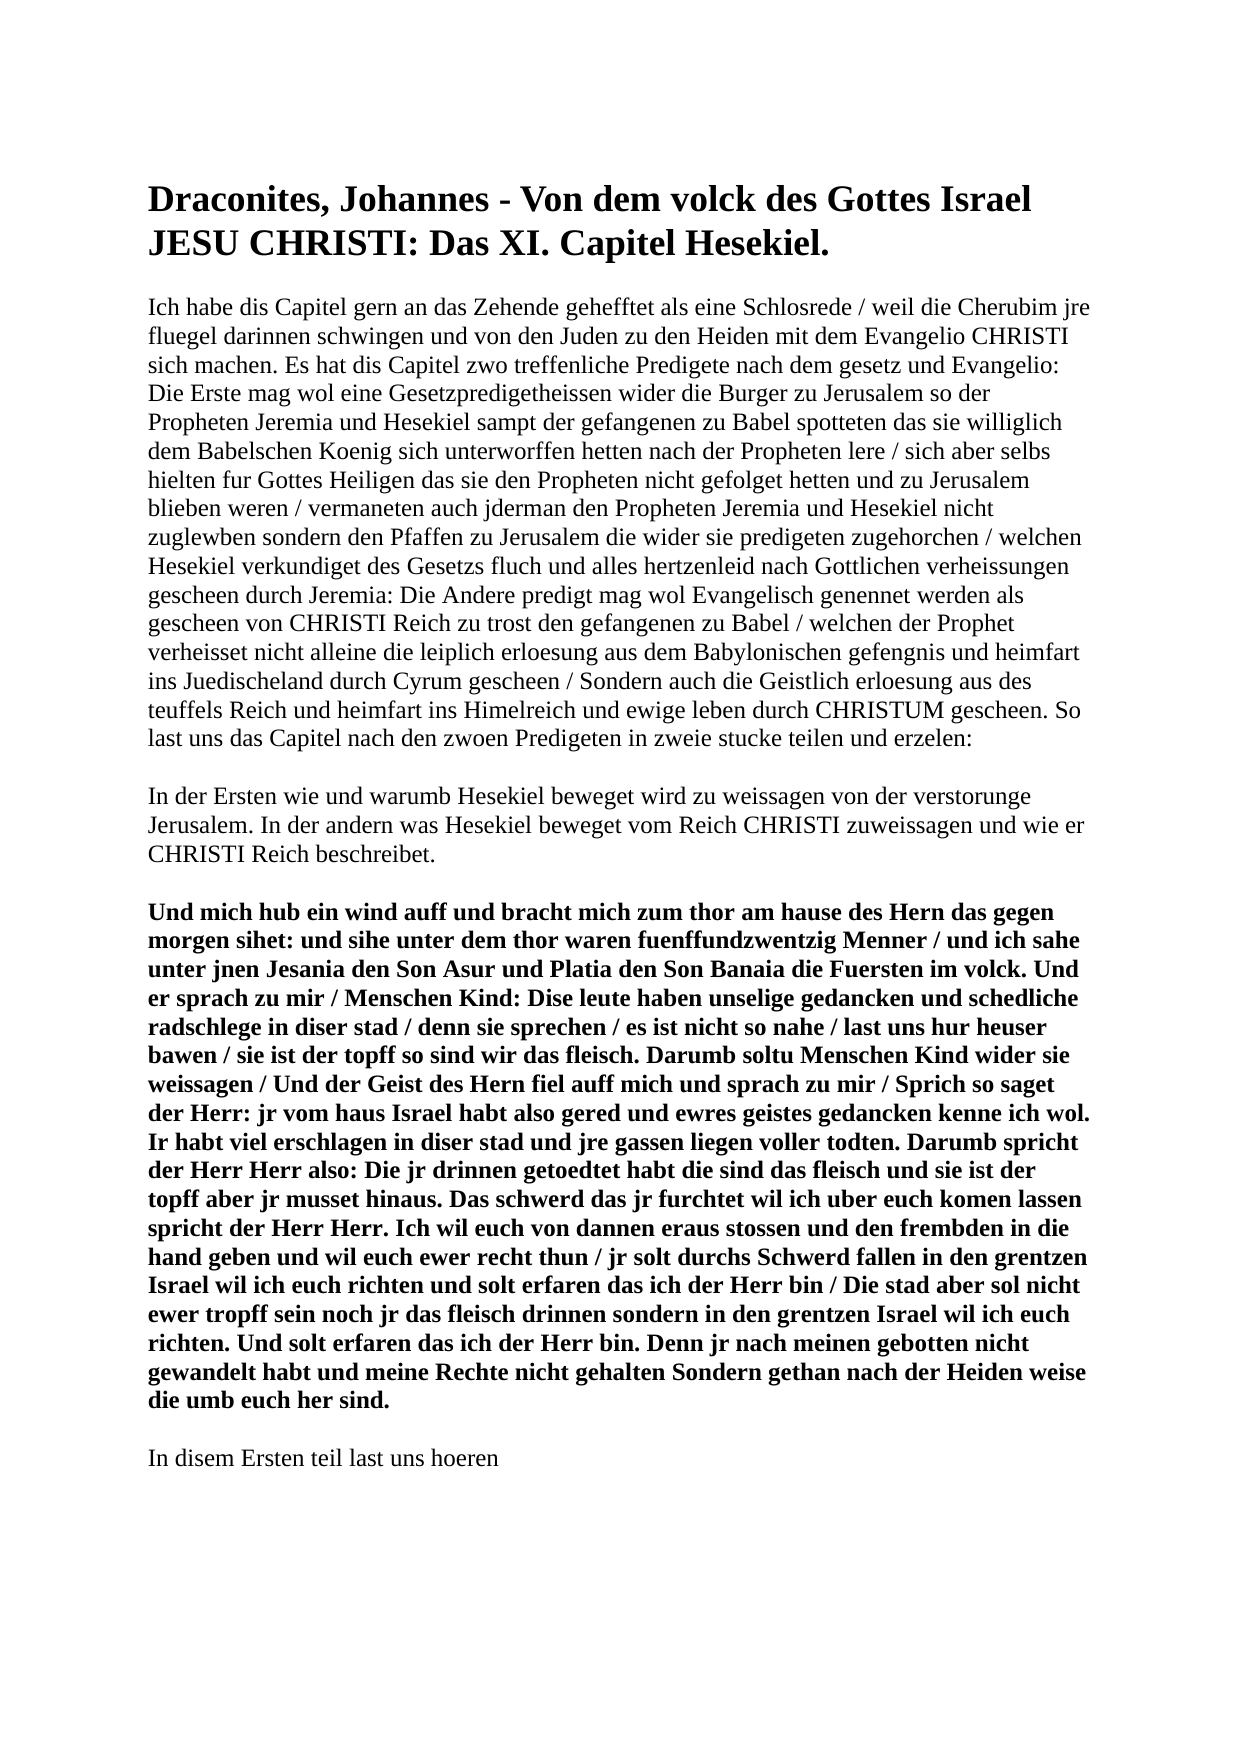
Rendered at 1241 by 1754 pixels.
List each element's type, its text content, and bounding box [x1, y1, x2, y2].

text Und mich hub ein wind auff und bracht mich zum thor am hause des Hern das gegen morgen sihet: und sihe unter dem thor waren fuenffundzwentzig Menner / und ich sahe unter jnen Jesania den Son Asur und Platia den Son Banaia die Fuersten im volck. Und er sprach zu mir / Menschen Kind: Dise leute haben unselige gedancken und schedliche radschlege in diser stad / denn sie sprechen / es ist nicht so nahe / last uns hur heuser bawen / sie ist der topff so sind wir das fleisch. Darumb soltu Menschen Kind wider sie weissagen / Und der Geist des Hern fiel auff mich und sprach zu mir / Sprich so saget der Herr: jr vom haus Israel habt also gered und ewres geistes gedancken kenne ich wol. Ir habt viel erschlagen in diser stad und jre gassen liegen voller todten. Darumb spricht der Herr Herr also: Die jr drinnen getoedtet habt die sind das fleisch und sie ist der topff aber jr musset hinaus. Das schwerd das jr furchtet wil ich uber euch komen lassen spricht der Herr Herr. Ich wil euch von dannen eraus stossen und den frembden in die hand geben und wil euch ewer recht thun / jr solt durchs Schwerd fallen in den grentzen Israel wil ich euch richten und solt erfaren das ich der Herr bin / Die stad aber sol nicht ewer tropff sein noch jr das fleisch drinnen sondern in den grentzen Israel wil ich euch richten. Und solt erfaren das ich der Herr bin. Denn jr nach meinen gebotten nicht gewandelt habt und meine Rechte nicht gehalten Sondern gethan nach der Heiden weise die umb euch her sind. [148, 897, 1093, 1414]
subtitle Draconites, Johannes - Von dem volck des Gottes Israel JESU CHRISTI: Das XI. Capitel Hesekiel. [148, 177, 1093, 263]
text In disem Ersten teil last uns hoeren [148, 1443, 1093, 1472]
text Ich habe dis Capitel gern an das Zehende gehefftet als eine Schlosrede / weil die Cherubim jre fluegel darinnen schwingen und von den Juden zu den Heiden mit dem Evangelio CHRISTI sich machen. Es hat dis Capitel zwo treffenliche Predigete nach dem gesetz und Evangelio: Die Erste mag wol eine Gesetzpredigetheissen wider die Burger zu Jerusalem so der Propheten Jeremia und Hesekiel sampt der gefangenen zu Babel spotteten das sie williglich dem Babelschen Koenig sich unterworffen hetten nach der Propheten lere / sich aber selbs hielten fur Gottes Heiligen das sie den Propheten nicht gefolget hetten und zu Jerusalem blieben weren / vermaneten auch jderman den Propheten Jeremia und Hesekiel nicht zuglewben sondern den Pfaffen zu Jerusalem die wider sie predigeten zugehorchen / welchen Hesekiel verkundiget des Gesetzs fluch und alles hertzenleid nach Gottlichen verheissungen gescheen durch Jeremia: Die Andere predigt mag wol Evangelisch genennet werden als gescheen von CHRISTI Reich zu trost den gefangenen zu Babel / welchen der Prophet verheisset nicht alleine die leiplich erloesung aus dem Babylonischen gefengnis und heimfart ins Juedischeland durch Cyrum gescheen / Sondern auch die Geistlich erloesung aus des teuffels Reich und heimfart ins Himelreich und ewige leben durch CHRISTUM gescheen. So last uns das Capitel nach den zwoen Predigeten in zweie stucke teilen und erzelen: [148, 292, 1093, 752]
text In der Ersten wie und warumb Hesekiel beweget wird zu weissagen von der verstorunge Jerusalem. In der andern was Hesekiel beweget vom Reich CHRISTI zuweissagen und wie er CHRISTI Reich beschreibet. [148, 781, 1093, 868]
